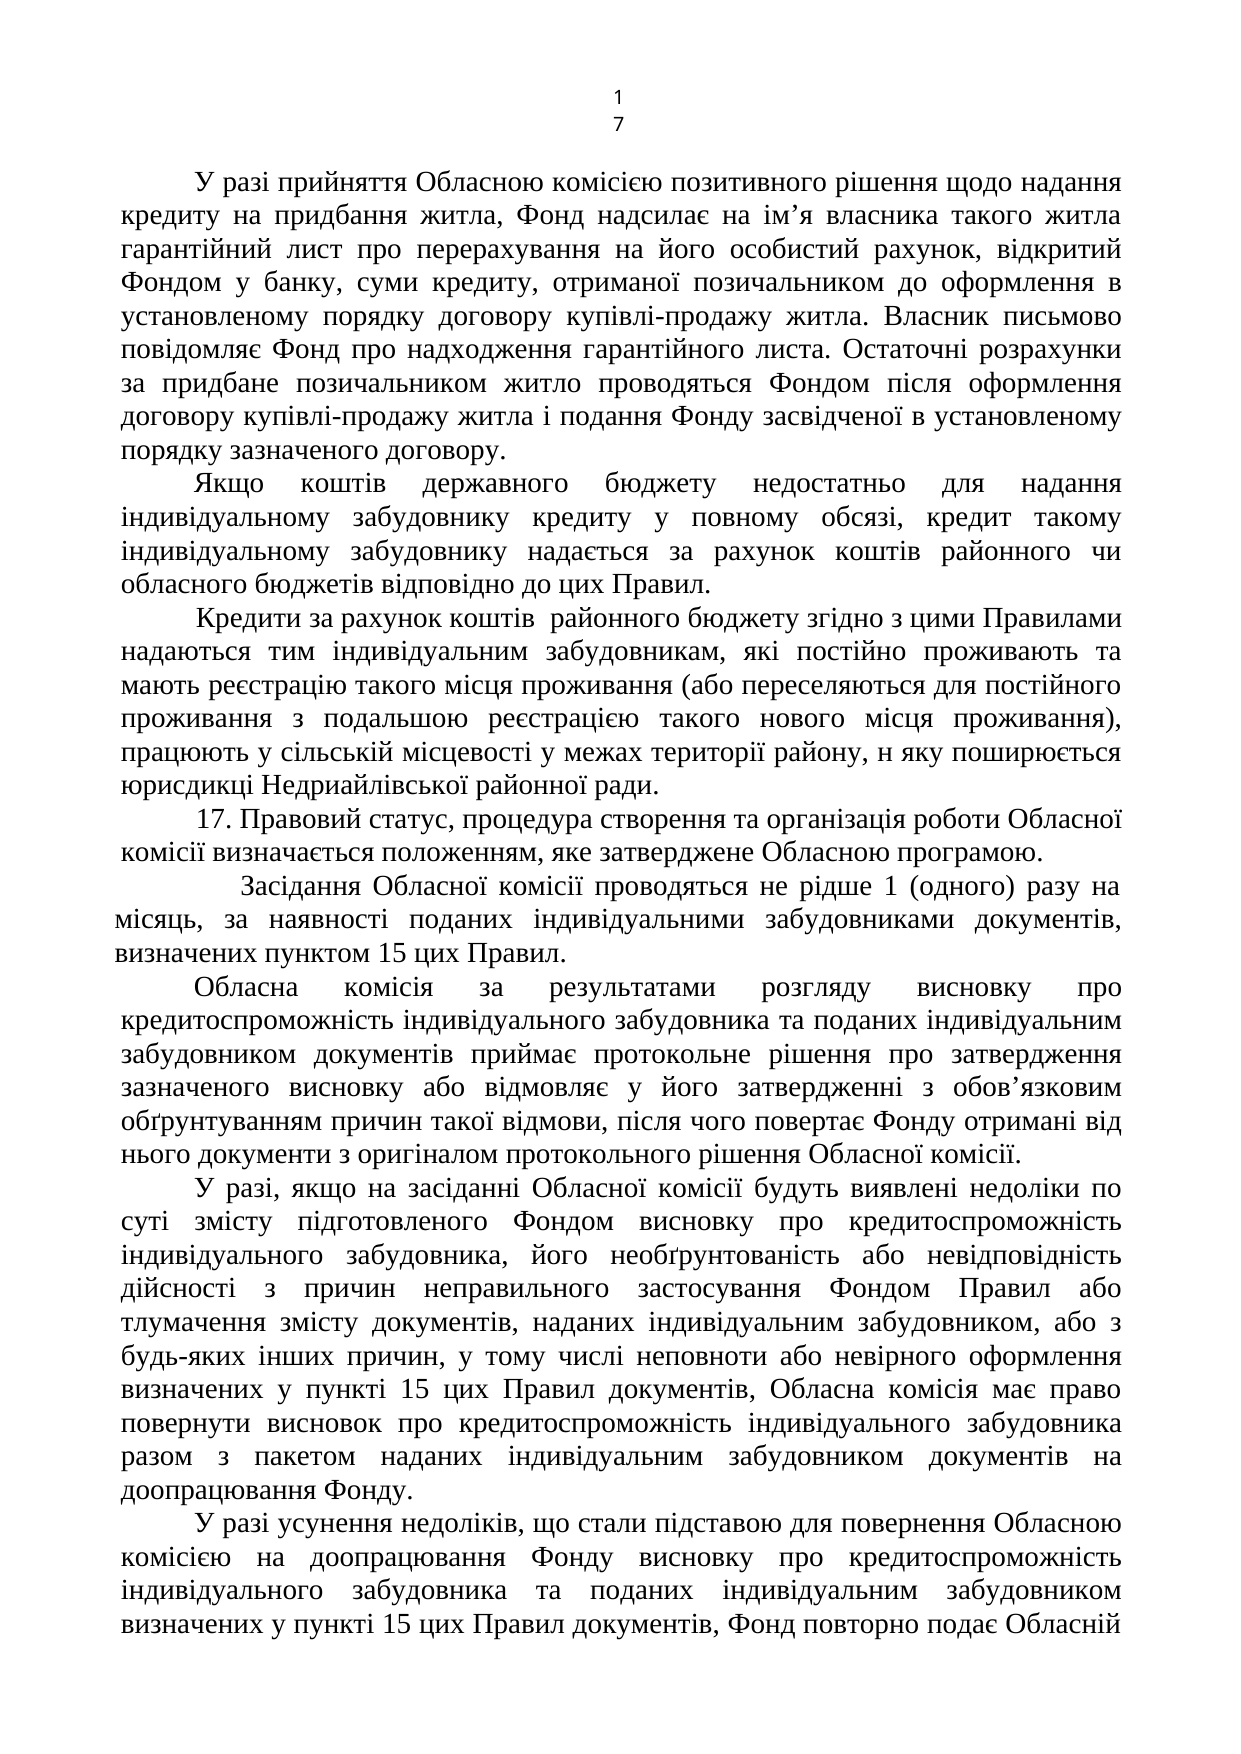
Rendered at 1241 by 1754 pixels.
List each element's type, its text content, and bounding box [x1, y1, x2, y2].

text Якщо коштів державного бюджету недостатньо для надання індивідуальному забудовнику кредиту у повному обсязі, кредит такому індивідуальному забудовнику надається за рахунок коштів районного чи обласного бюджетів відповідно до цих Правил. [121, 466, 1123, 600]
text Обласна комісія за результатами розгляду висновку про кредитоспроможність індивідуального забудовника та поданих індивідуальним забудовником документів приймає протокольне рішення про затвердження зазначеного висновку або відмовляє у його затвердженні з обов’язковим обґрунтуванням причин такої відмови, після чого повертає Фонду отримані від нього документи з оригіналом протокольного рішення Обласної комісії. [121, 969, 1123, 1171]
text Кредити за рахунок коштів районного бюджету згідно з цими Правилами надаються тим індивідуальним забудовникам, які постійно проживають та мають реєстрацію такого місця проживання (або переселяються для постійного проживання з подальшою реєстрацією такого нового місця проживання), працюють у сільській місцевості у межах території району, н яку поширюється юрисдикці Недриайлівської районної ради. [121, 600, 1123, 802]
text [121, 1506, 1123, 1640]
text Засідання Обласної комісії проводяться не рідше 1 (одного) разу на місяць, за наявності поданих індивідуальними забудовниками документів, визначених пунктом 15 цих Правил. [114, 869, 1123, 969]
text 17. Правовий статус, процедура створення та організація роботи Обласної комісії визначається положенням, яке затверджене Обласною програмою. [121, 802, 1123, 869]
text У разі прийняття Обласною комісією позитивного рішення щодо надання кредиту на придбання житла, Фонд надсилає на ім’я власника такого житла гарантійний лист про перерахування на його особистий рахунок, відкритий Фондом у банку, суми кредиту, отриманої позичальником до оформлення в установленому порядку договору купівлі-продажу житла. Власник письмово повідомляє Фонд про надходження гарантійного листа. Остаточні розрахунки за придбане позичальником житло проводяться Фондом після оформлення договору купівлі-продажу житла і подання Фонду засвідченої в установленому порядку зазначеного договору. [121, 164, 1123, 466]
text У разі, якщо на засіданні Обласної комісії будуть виявлені недоліки по суті змісту підготовленого Фондом висновку про кредитоспроможність індивідуального забудовника, його необґрунтованість або невідповідність дійсності з причин неправильного застосування Фондом Правил або тлумачення змісту документів, наданих індивідуальним забудовником, або з будь-яких інших причин, у тому числі неповноти або невірного оформлення визначених у пункті 15 цих Правил документів, Обласна комісія має право повернути висновок про кредитоспроможність індивідуального забудовника разом з пакетом наданих індивідуальним забудовником документів на доопрацювання Фонду. [121, 1171, 1123, 1506]
